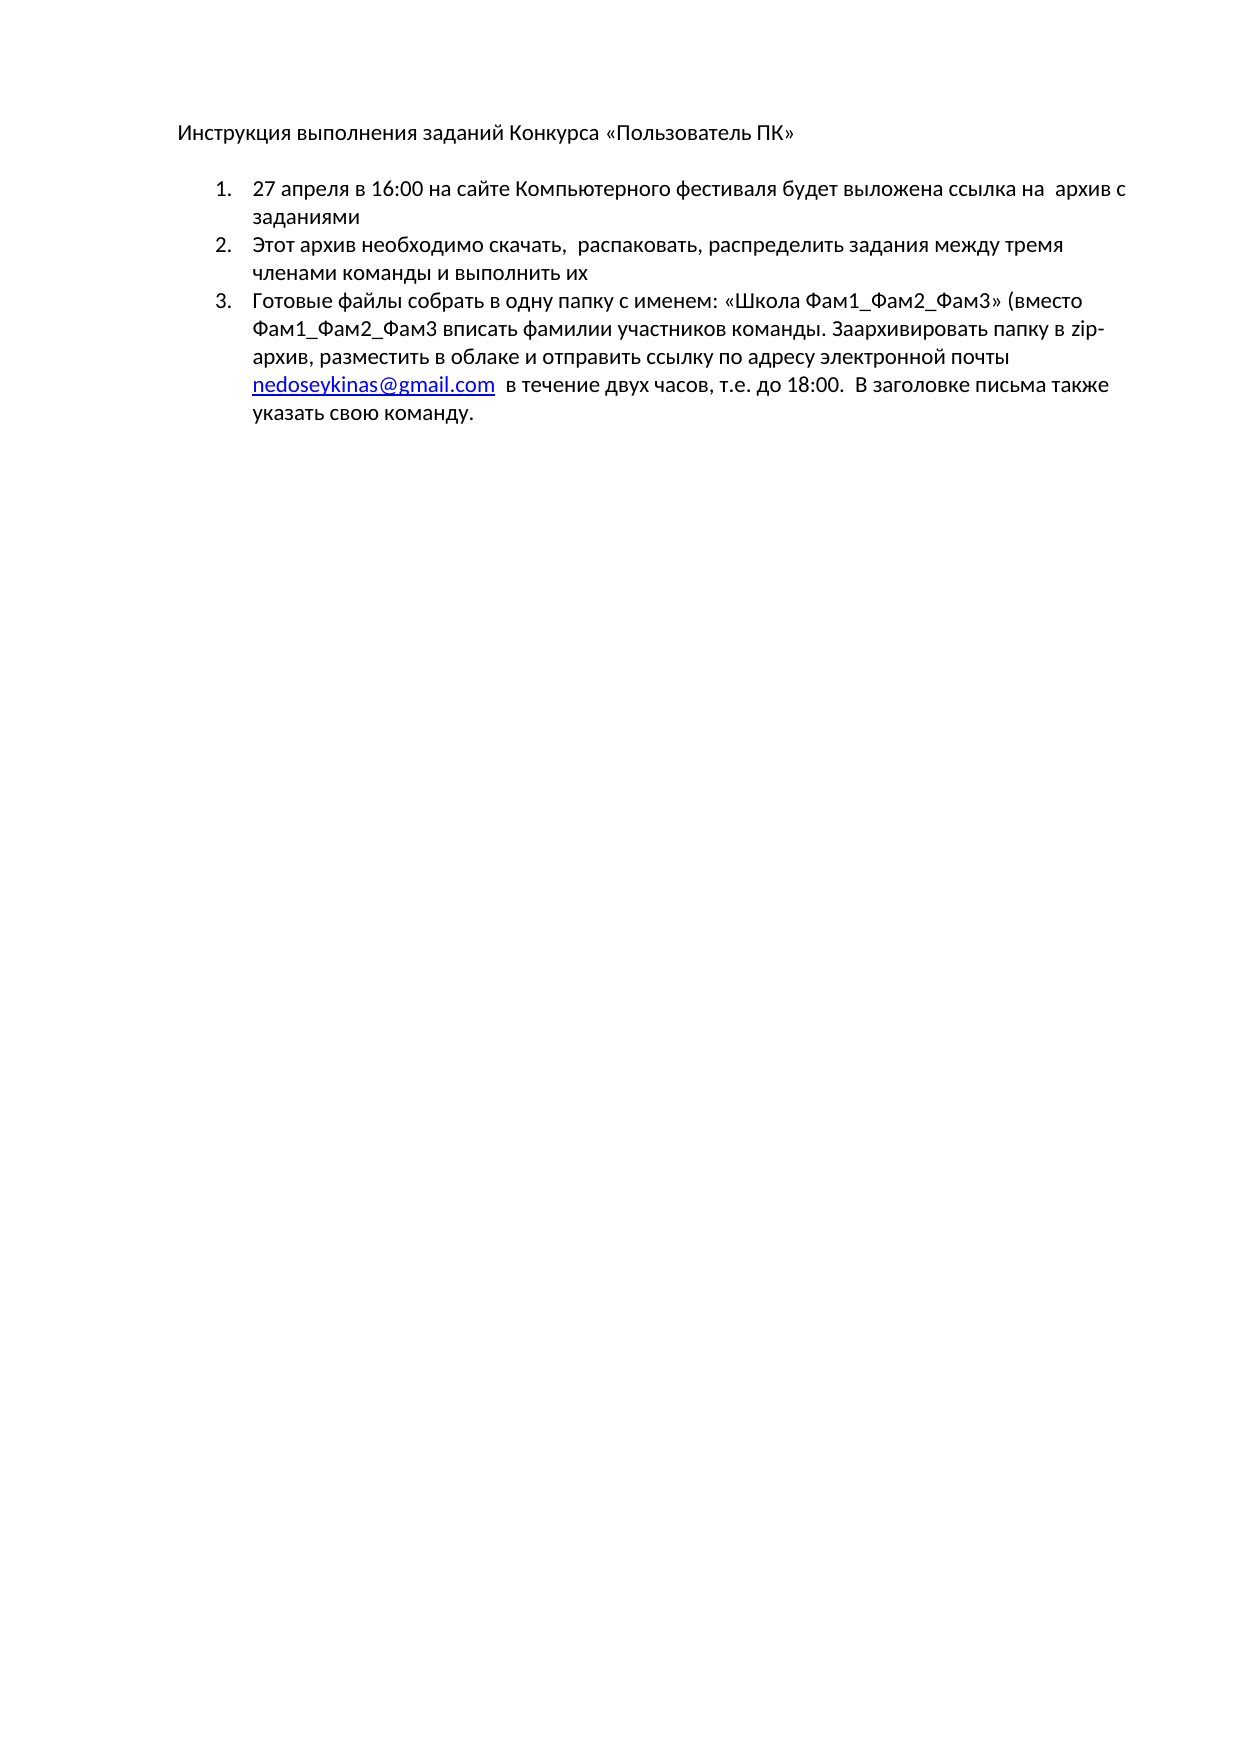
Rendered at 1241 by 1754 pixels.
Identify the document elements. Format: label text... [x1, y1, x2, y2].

list 27 апреля в 16:00 на сайте Компьютерного фестиваля будет выложена ссылка на архив с заданиями [215, 174, 1152, 230]
list Готовые файлы собрать в одну папку с именем: «Школа Фам1_Фам2_Фам3» (вместо Фам1_Фам2_Фам3 вписать фамилии участников команды. Заархивировать папку в zip-архив, разместить в облаке и отправить ссылку по адресу электронной почты nedoseykinas@gmail.com в течение двух часов, т.е. до 18:00. В заголовке письма также указать свою команду. [215, 286, 1152, 426]
list Этот архив необходимо скачать, распаковать, распределить задания между тремя членами команды и выполнить их [215, 230, 1152, 286]
text Инструкция выполнения заданий Конкурса «Пользователь ПК» [177, 118, 1152, 146]
